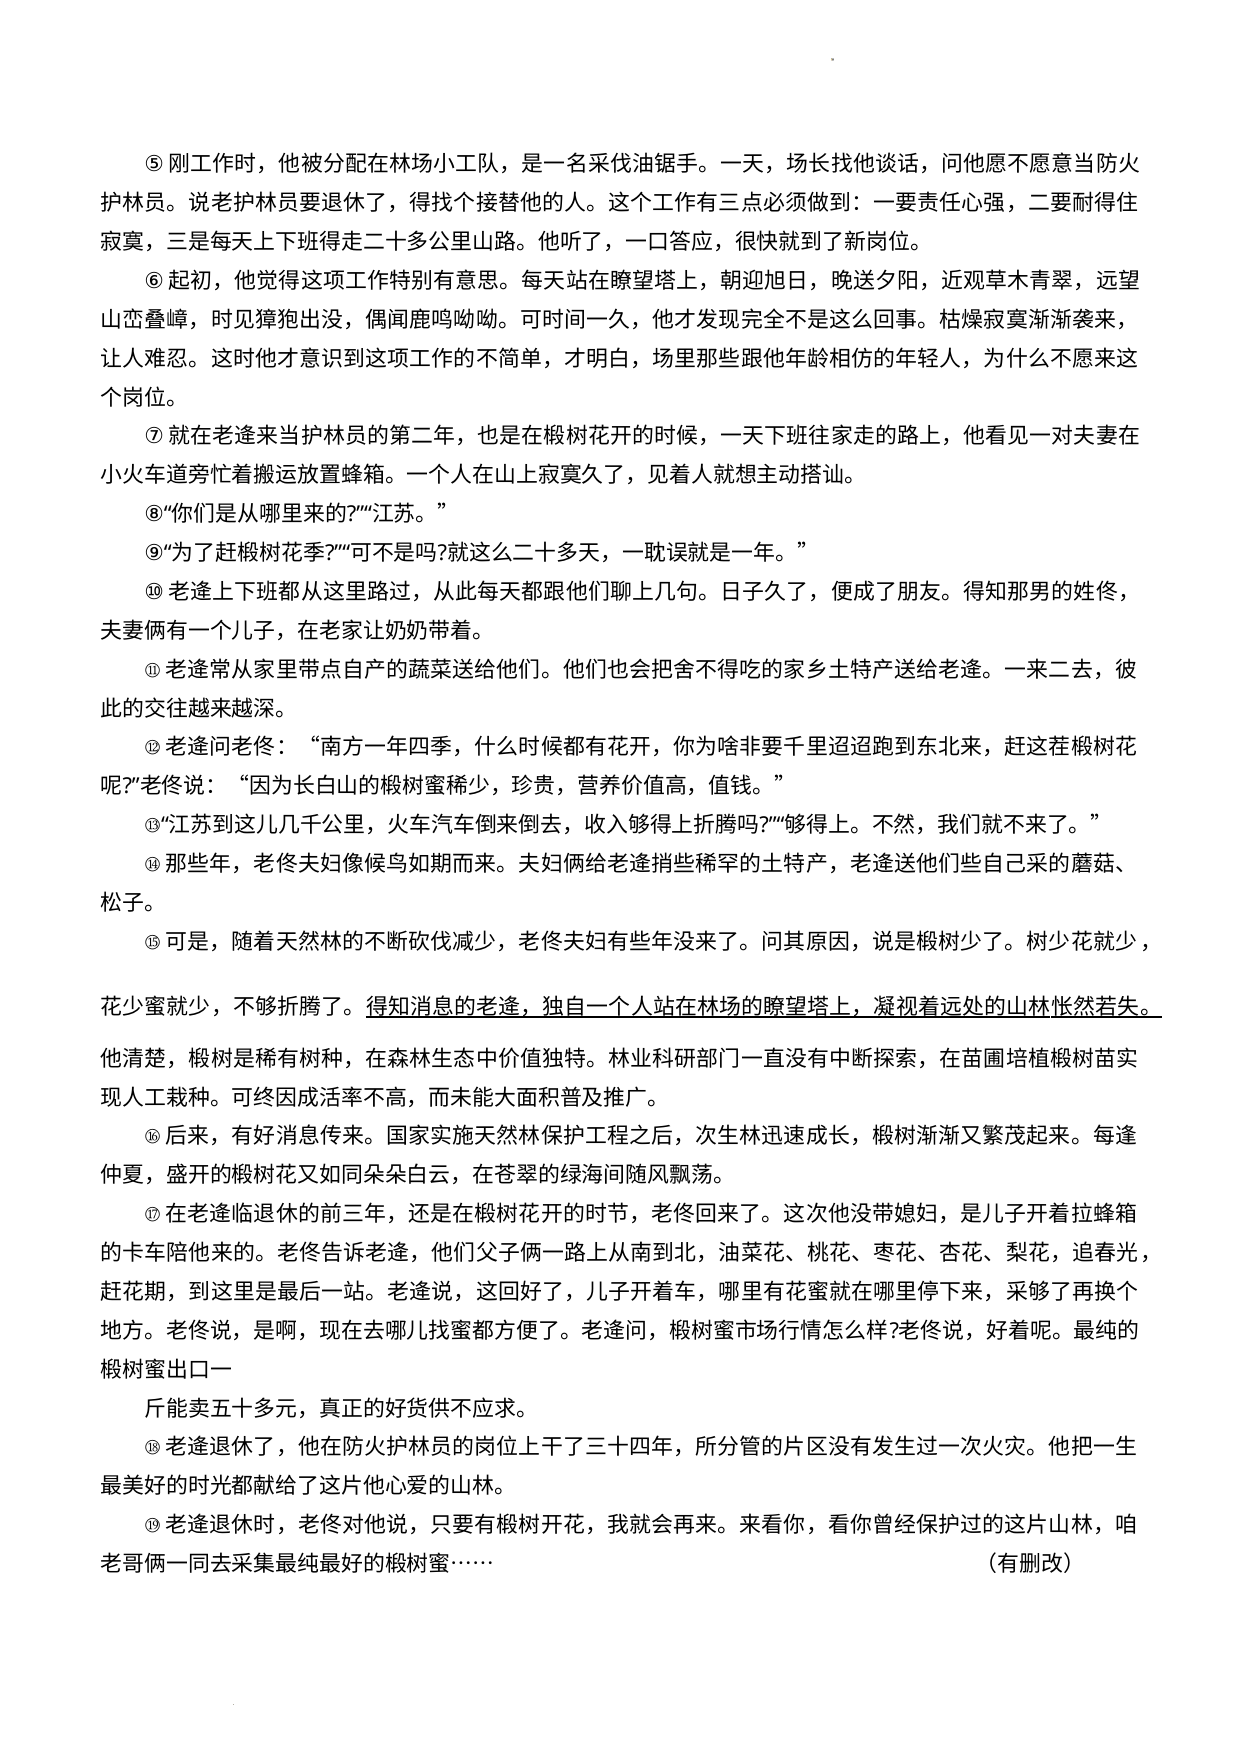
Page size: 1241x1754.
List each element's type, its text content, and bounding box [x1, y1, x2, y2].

text 斤能卖五十多元，真正的好货供不应求。 [100, 1390, 1140, 1423]
text ⑨“为了赶椴树花季?”“可不是吗?就这么二十多天，一耽误就是一年。” [100, 534, 1140, 567]
text ⑤刚工作时，他被分配在林场小工队，是一名采伐油锯手。一天，场长找他谈话，问他愿不愿意当防火护林员。说老护林员要退休了，得找个接替他的人。这个工作有三点必须做到：一要责任心强，二要耐得住寂寞，三是每天上下班得走二十多公里山路。他听了，一口答应，很快就到了新岗位。 [100, 146, 1140, 256]
text ⑱老逄退休了，他在防火护林员的岗位上干了三十四年，所分管的片区没有发生过一次火灾。他把一生最美好的时光都献给了这片他心爱的山林。 [100, 1429, 1140, 1500]
text ⑬“江苏到这儿几千公里，火车汽车倒来倒去，收入够得上折腾吗?”“够得上。不然，我们就不来了。” [100, 807, 1140, 839]
text ⑭那些年，老佟夫妇像候鸟如期而来。夫妇俩给老逄捎些稀罕的土特产，老逄送他们些自己采的蘑菇、松子。 [100, 846, 1140, 917]
text ⑮可是，随着天然林的不断砍伐减少，老佟夫妇有些年没来了。问其原因，说是椴树少了。树少花就少，花少蜜就少，不够折腾了。得知消息的老逄，独自一个人站在林场的瞭望塔上，凝视着远处的山林怅然若失。他清楚，椴树是稀有树种，在森林生态中价值独特。林业科研部门一直没有中断探索，在苗圃培植椴树苗实现人工栽种。可终因成活率不高，而未能大面积普及推广。 [100, 923, 1140, 1112]
text ⑲老逄退休时，老佟对他说，只要有椴树开花，我就会再来。来看你，看你曾经保护过的这片山林，咱老哥俩一同去采集最纯最好的椴树蜜…… （有删改） [100, 1507, 1140, 1578]
text ⑩老逄上下班都从这里路过，从此每天都跟他们聊上几句。日子久了，便成了朋友。得知那男的姓佟，夫妻俩有一个儿子，在老家让奶奶带着。 [100, 573, 1140, 645]
text ⑫老逄问老佟：“南方一年四季，什么时候都有花开，你为啥非要千里迢迢跑到东北来，赶这茬椴树花呢?”老佟说：“因为长白山的椴树蜜稀少，珍贵，营养价值高，值钱。” [100, 729, 1140, 800]
text ⑰在老逄临退休的前三年，还是在椴树花开的时节，老佟回来了。这次他没带媳妇，是儿子开着拉蜂箱的卡车陪他来的。老佟告诉老逄，他们父子俩一路上从南到北，油菜花、桃花、枣花、杏花、梨花，追春光，赶花期，到这里是最后一站。老逄说，这回好了，儿子开着车，哪里有花蜜就在哪里停下来，采够了再换个地方。老佟说，是啊，现在去哪儿找蜜都方便了。老逄问，椴树蜜市场行情怎么样?老佟说，好着呢。最纯的椴树蜜出口一 [100, 1196, 1140, 1384]
text ⑧“你们是从哪里来的?”“江苏。” [100, 496, 1140, 528]
text ⑪老逄常从家里带点自产的蔬菜送给他们。他们也会把舍不得吃的家乡土特产送给老逄。一来二去，彼此的交往越来越深。 [100, 651, 1140, 723]
text ⑦就在老逄来当护林员的第二年，也是在椴树花开的时候，一天下班往家走的路上，他看见一对夫妻在小火车道旁忙着搬运放置蜂箱。一个人在山上寂寞久了，见着人就想主动搭讪。 [100, 418, 1140, 489]
text ⑥起初，他觉得这项工作特别有意思。每天站在瞭望塔上，朝迎旭日，晚送夕阳，近观草木青翠，远望山峦叠嶂，时见獐狍出没，偶闻鹿鸣呦呦。可时间一久，他才发现完全不是这么回事。枯燥寂寞渐渐袭来，让人难忍。这时他才意识到这项工作的不简单，才明白，场里那些跟他年龄相仿的年轻人，为什么不愿来这个岗位。 [100, 262, 1140, 412]
text ⑯后来，有好消息传来。国家实施天然林保护工程之后，次生林迅速成长，椴树渐渐又繁茂起来。每逢仲夏，盛开的椴树花又如同朵朵白云，在苍翠的绿海间随风飘荡。 [100, 1118, 1140, 1189]
